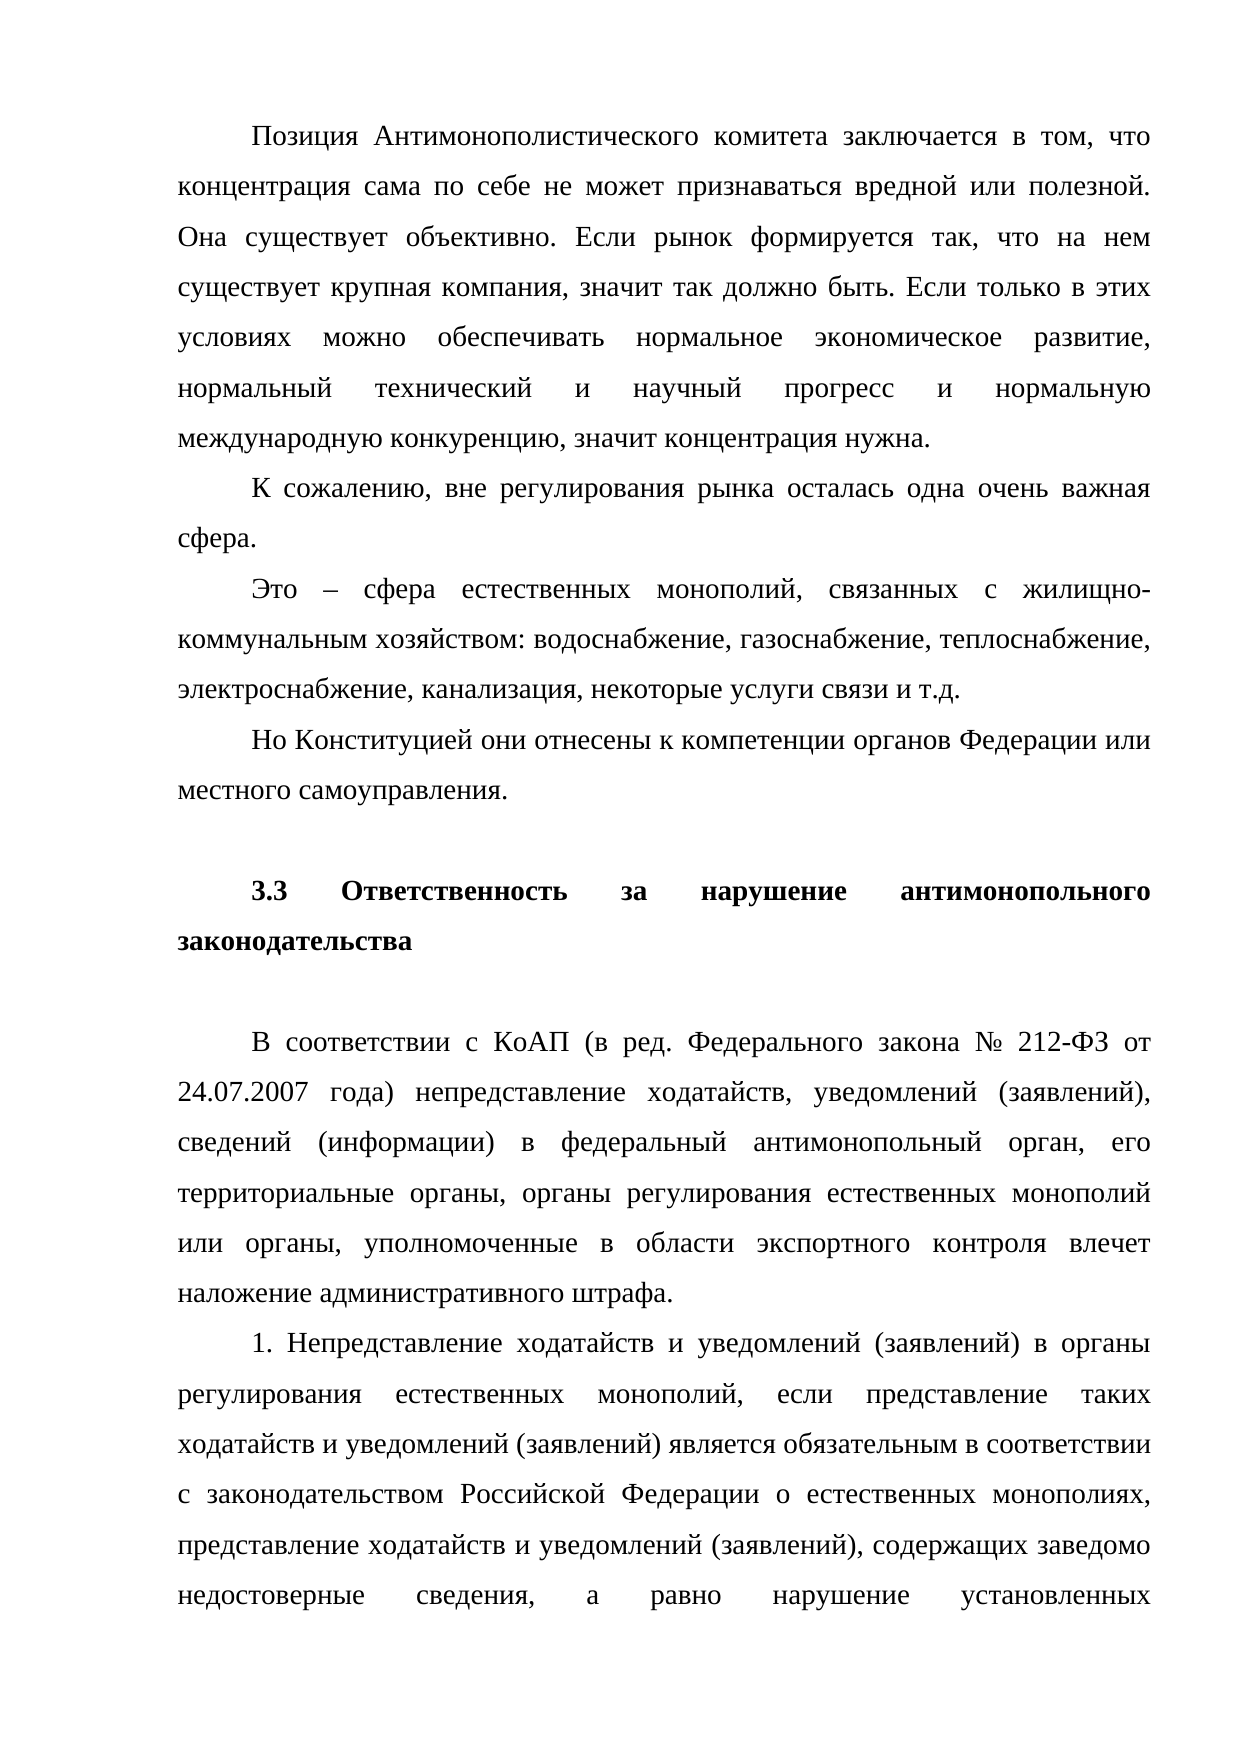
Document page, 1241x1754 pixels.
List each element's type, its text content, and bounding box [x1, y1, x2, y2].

text К сожалению, вне регулирования рынка осталась одна очень важная сфера. [177, 470, 1152, 554]
text Это – сфера естественных монополий, связанных с жилищно-коммунальным хозяйством: водоснабжение, газоснабжение, теплоснабжение, электроснабжение, канализация, некоторые услуги связи и т.д. [177, 571, 1152, 705]
text В соответствии с КоАП (в ред. Федерального закона № 212-ФЗ от 24.07.2007 года) непредставление ходатайств, уведомлений (заявлений), сведений (информации) в федеральный антимонопольный орган, его территориальные органы, органы регулирования естественных монополий или органы, уполномоченные в области экспортного контроля влечет наложение административного штрафа. [177, 1024, 1152, 1309]
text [177, 1326, 1152, 1611]
subtitle 3.3 Ответственность за нарушение антимонопольного законодательства [177, 873, 1152, 957]
text Позиция Антимонополистического комитета заключается в том, что концентрация сама по себе не может признаваться вредной или полезной. Она существует объективно. Если рынок формируется так, что на нем существует крупная компания, значит так должно быть. Если только в этих условиях можно обеспечивать нормальное экономическое развитие, нормальный технический и научный прогресс и нормальную международную конкуренцию, значит концентрация нужна. [177, 118, 1152, 453]
text Но Конституцией они отнесены к компетенции органов Федерации или местного самоуправления. [177, 722, 1152, 806]
